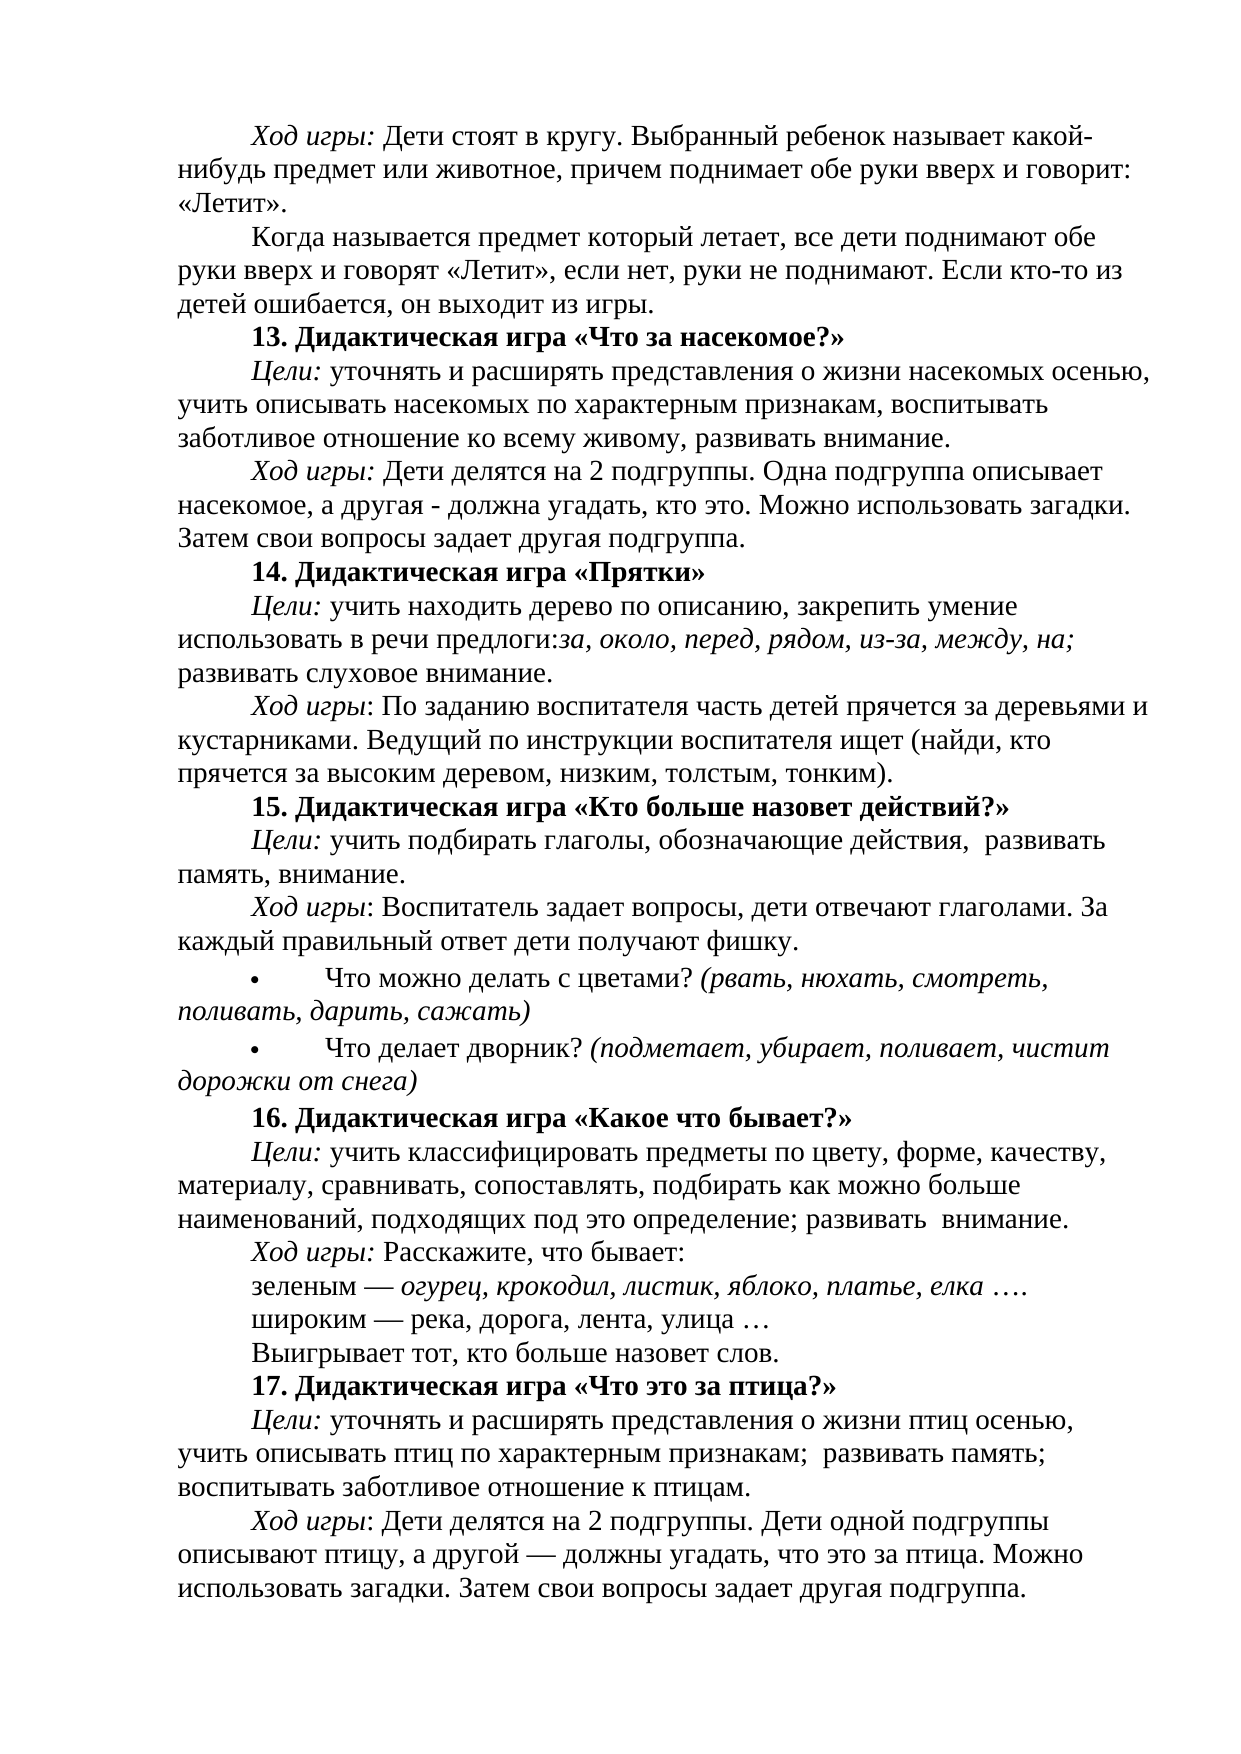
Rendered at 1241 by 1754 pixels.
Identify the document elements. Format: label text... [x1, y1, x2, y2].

text 13. Дидактическая игра «Что за насекомое?» [177, 319, 1152, 353]
text Ход игры: По заданию воспитателя часть детей прячется за деревьями и кустарниками. Ведущий по инструкции воспитателя ищет (найди, кто прячется за высоким деревом, низким, толстым, тонким). [177, 688, 1152, 789]
text Ход игры: Дети делятся на 2 подгруппы. Одна подгруппа описывает насекомое, а другая - должна угадать, кто это. Можно использовать загадки. Затем свои вопросы задает другая подгруппа. [177, 453, 1152, 554]
text Цели: учить подбирать глаголы, обозначающие действия, развивать память, внимание. [177, 822, 1152, 889]
text широким — река, дорога, лента, улица … [177, 1301, 1152, 1335]
text Цели: учить находить дерево по описанию, закрепить умение использовать в речи предлоги:за, около, перед, рядом, из-за, между, на; развивать слуховое внимание. [177, 588, 1152, 688]
list Что делает дворник? (подметает, убирает, поливает, чистит дорожки от снега) [177, 1030, 1152, 1097]
text Ход игры: Расскажите, что бывает: [177, 1234, 1152, 1268]
text Цели: уточнять и расширять представления о жизни насекомых осенью, учить описывать насекомых по характерным признакам, воспитывать заботливое отношение ко всему живому, развивать внимание. [177, 353, 1152, 453]
list Что можно делать с цветами? (рвать, нюхать, смотреть, поливать, дарить, сажать) [177, 960, 1152, 1027]
text Ход игры: Дети стоят в кругу. Выбранный ребенок называет какой-нибудь предмет или животное, причем поднимает обе руки вверх и говорит: «Летит». [177, 118, 1152, 219]
text Цели: учить классифицировать предметы по цвету, форме, качеству, материалу, сравнивать, сопоставлять, подбирать как можно больше наименований, подходящих под это определение; развивать внимание. [177, 1134, 1152, 1234]
text Ход игры: Дети делятся на 2 подгруппы. Дети одной подгруппы описывают птицу, а другой — должны угадать, что это за птица. Можно использовать загадки. Затем свои вопросы задает другая подгруппа. [177, 1503, 1152, 1603]
text Выигрывает тот, кто больше назовет слов. [177, 1335, 1152, 1368]
text Цели: уточнять и расширять представления о жизни птиц осенью, учить описывать птиц по характерным признакам; развивать память; воспитывать заботливое отношение к птицам. [177, 1402, 1152, 1503]
text Когда называется предмет который летает, все дети поднимают обе руки вверх и говорят «Летит», если нет, руки не поднимают. Если кто-то из детей ошибается, он выходит из игры. [177, 219, 1152, 319]
text 16. Дидактическая игра «Какое что бывает?» [177, 1100, 1152, 1134]
text 14. Дидактическая игра «Прятки» [177, 554, 1152, 588]
text 17. Дидактическая игра «Что это за птица?» [177, 1368, 1152, 1402]
text 15. Дидактическая игра «Кто больше назовет действий?» [177, 789, 1152, 822]
text Ход игры: Воспитатель задает вопросы, дети отвечают глаголами. За каждый правильный ответ дети получают фишку. [177, 889, 1152, 957]
text зеленым — огурец, крокодил, листик, яблоко, платье, елка …. [177, 1268, 1152, 1301]
